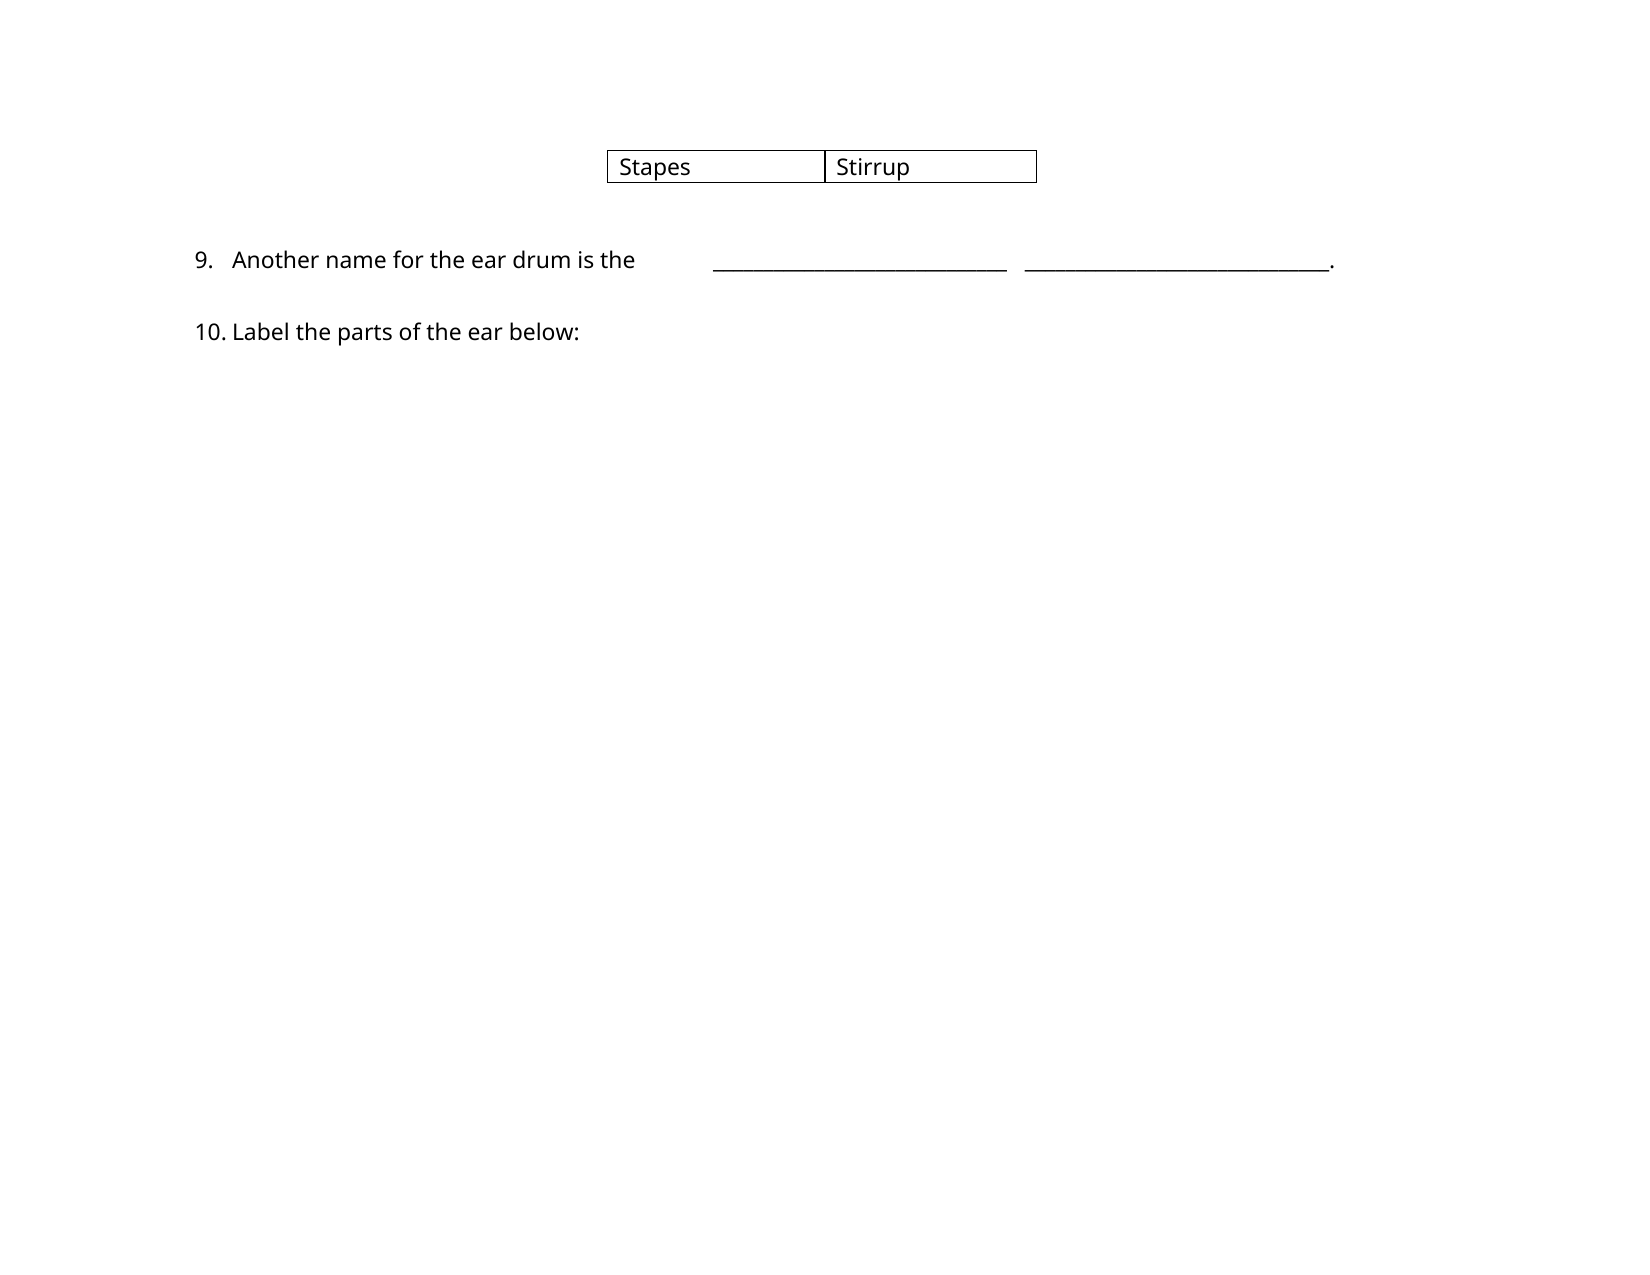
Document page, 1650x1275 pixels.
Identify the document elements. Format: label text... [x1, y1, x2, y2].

list Another name for the ear drum is the _____________________________ ______________________________. [194, 244, 1500, 276]
list Label the parts of the ear below: [194, 316, 1500, 347]
table_cell Stapes [608, 151, 824, 182]
table_cell Stirrup [826, 151, 1036, 182]
